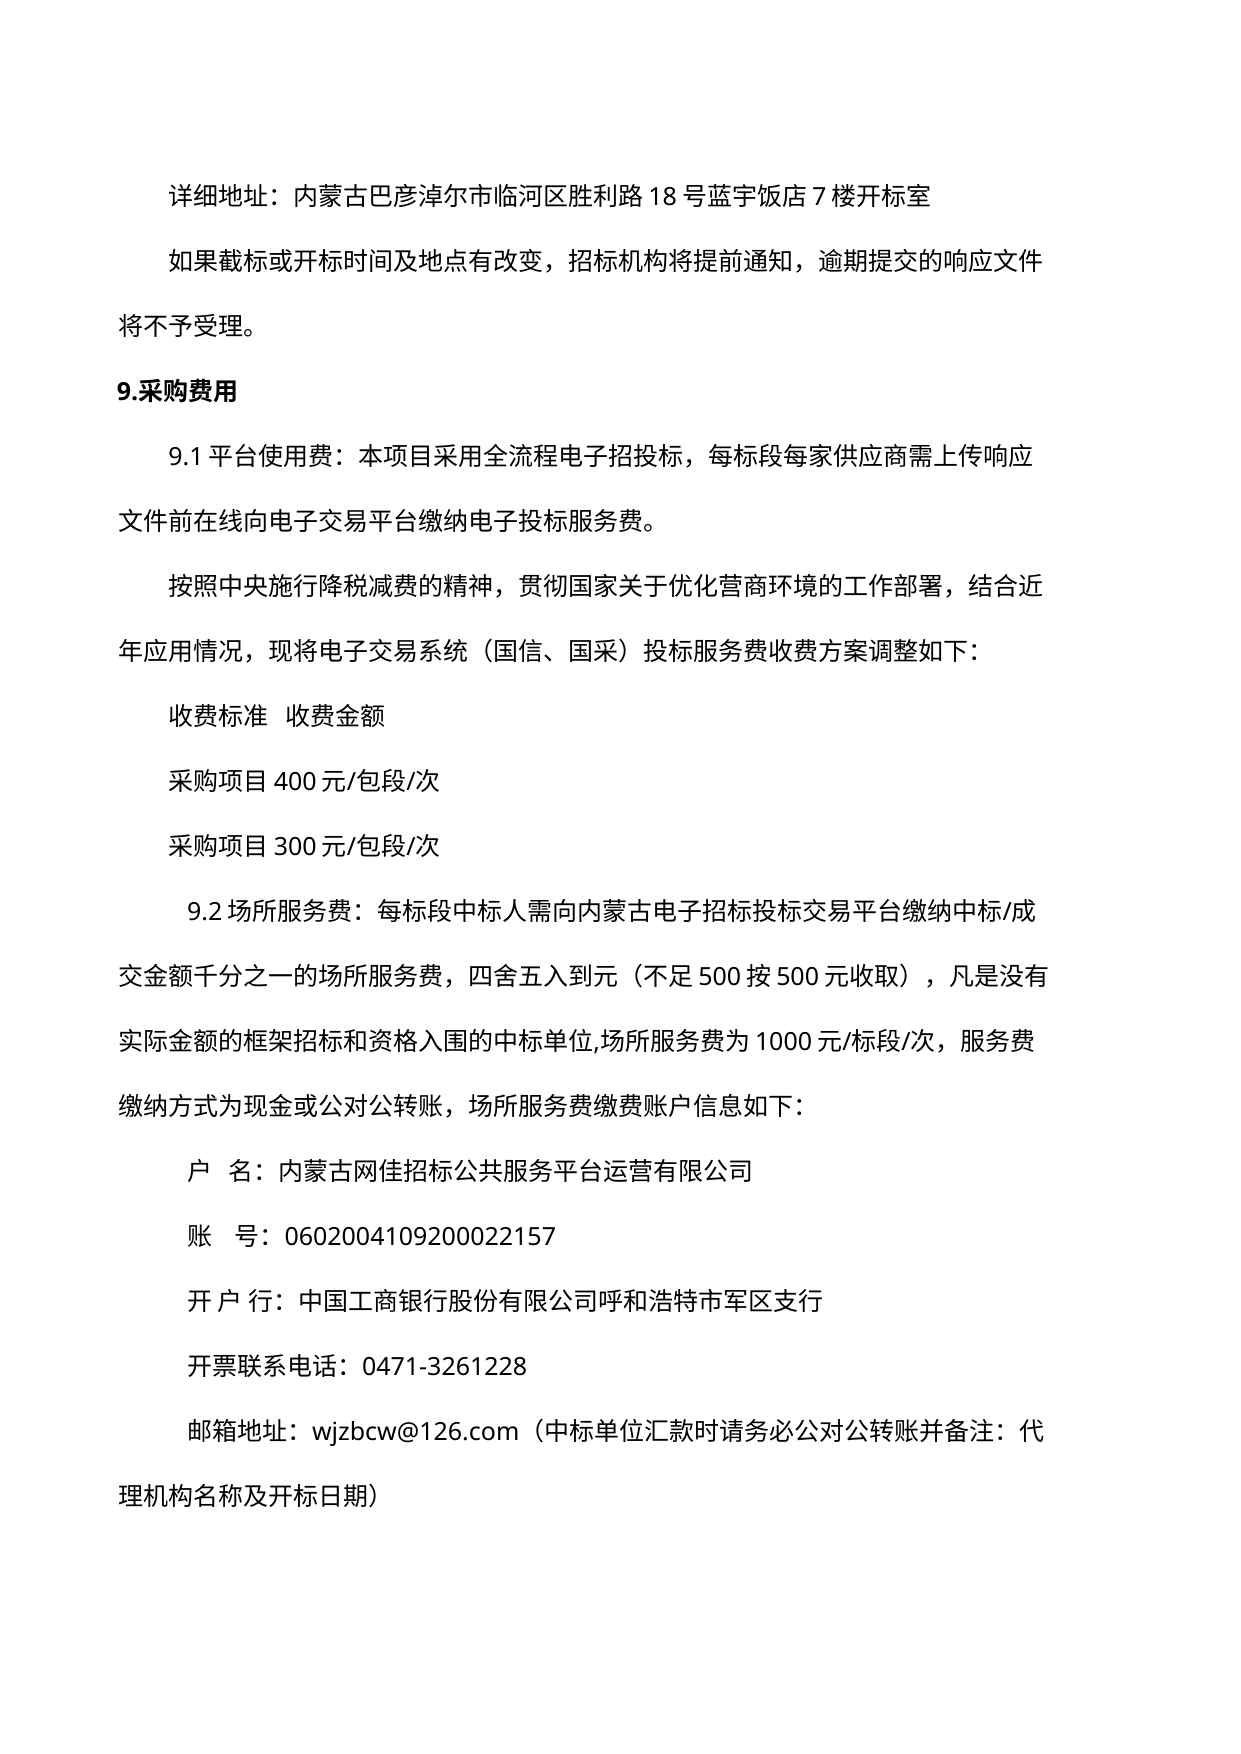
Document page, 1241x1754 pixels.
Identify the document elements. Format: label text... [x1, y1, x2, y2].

text 账 号：0602004109200022157 [118, 1202, 1054, 1267]
text 开 户 行：中国工商银行股份有限公司呼和浩特市军区支行 [118, 1267, 1054, 1332]
text 邮箱地址：wjzbcw@126.com（中标单位汇款时请务必公对公转账并备注：代理机构名称及开标日期） [118, 1397, 1054, 1527]
text 9.2场所服务费：每标段中标人需向内蒙古电子招标投标交易平台缴纳中标/成交金额千分之一的场所服务费，四舍五入到元（不足500按500元收取），凡是没有实际金额的框架招标和资格入围的中标单位,场所服务费为1000元/标段/次，服务费缴纳方式为现金或公对公转账，场所服务费缴费账户信息如下： [118, 877, 1054, 1137]
text 详细地址：内蒙古巴彦淖尔市临河区胜利路18号蓝宇饭店7楼开标室 [118, 162, 1054, 227]
subtitle 9.采购费用 [117, 357, 1054, 422]
text 采购项目 400元/包段/次 [118, 747, 1054, 812]
text 采购项目 300元/包段/次 [118, 812, 1023, 877]
text 收费标准 收费金额 [118, 682, 1054, 747]
text 按照中央施行降税减费的精神，贯彻国家关于优化营商环境的工作部署，结合近年应用情况，现将电子交易系统（国信、国采）投标服务费收费方案调整如下： [118, 552, 1054, 682]
text 如果截标或开标时间及地点有改变，招标机构将提前通知，逾期提交的响应文件将不予受理。 [118, 227, 1054, 357]
text 9.1平台使用费：本项目采用全流程电子招投标，每标段每家供应商需上传响应文件前在线向电子交易平台缴纳电子投标服务费。 [118, 422, 1054, 552]
text 开票联系电话：0471-3261228 [118, 1332, 1054, 1397]
text 户 名：内蒙古网佳招标公共服务平台运营有限公司 [118, 1137, 1054, 1202]
